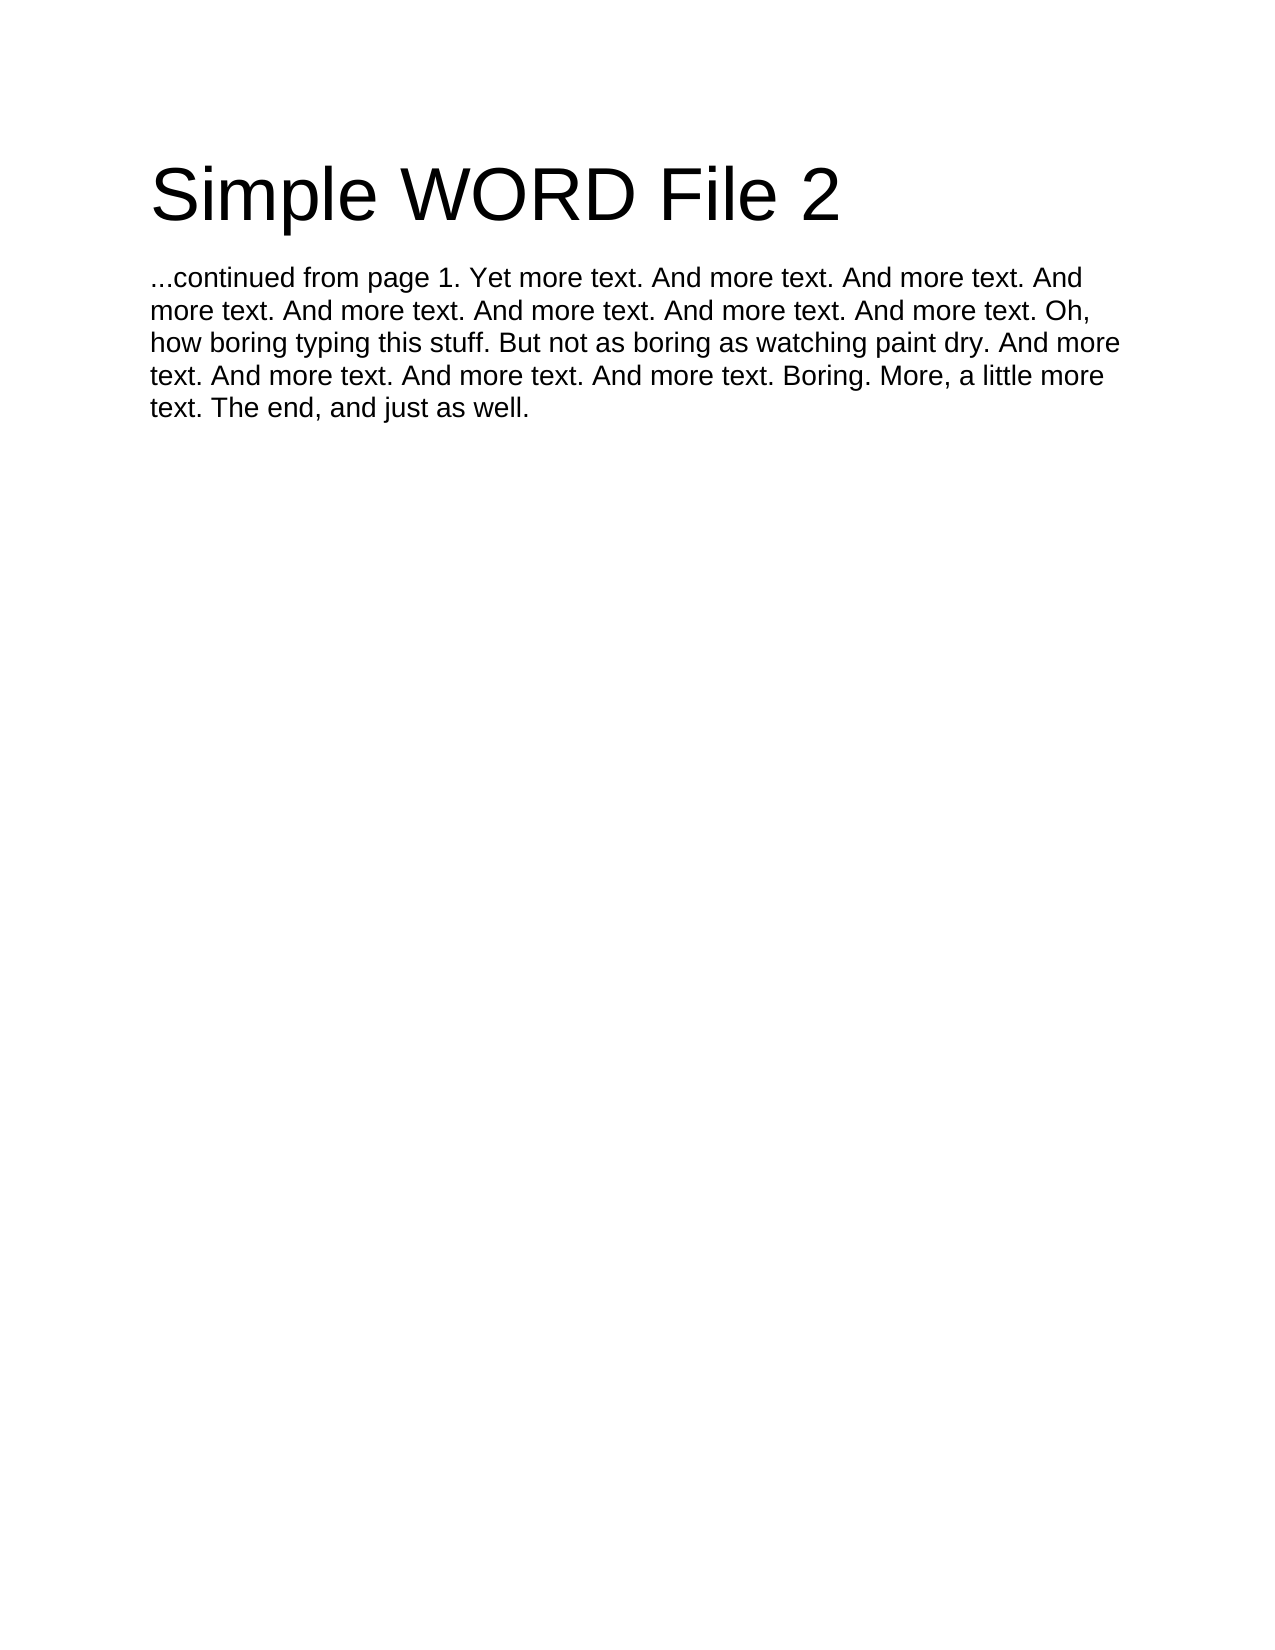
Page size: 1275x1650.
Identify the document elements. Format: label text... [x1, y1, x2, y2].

text Simple WORD File 2 [150, 150, 1125, 236]
text ...continued from page 1. Yet more text. And more text. And more text. And more text. And more text. And more text. And more text. And more text. Oh, how boring typing this stuff. But not as boring as watching paint dry. And more text. And more text. And more text. And more text. Boring. More, a little more text. The end, and just as well. [150, 261, 1125, 423]
